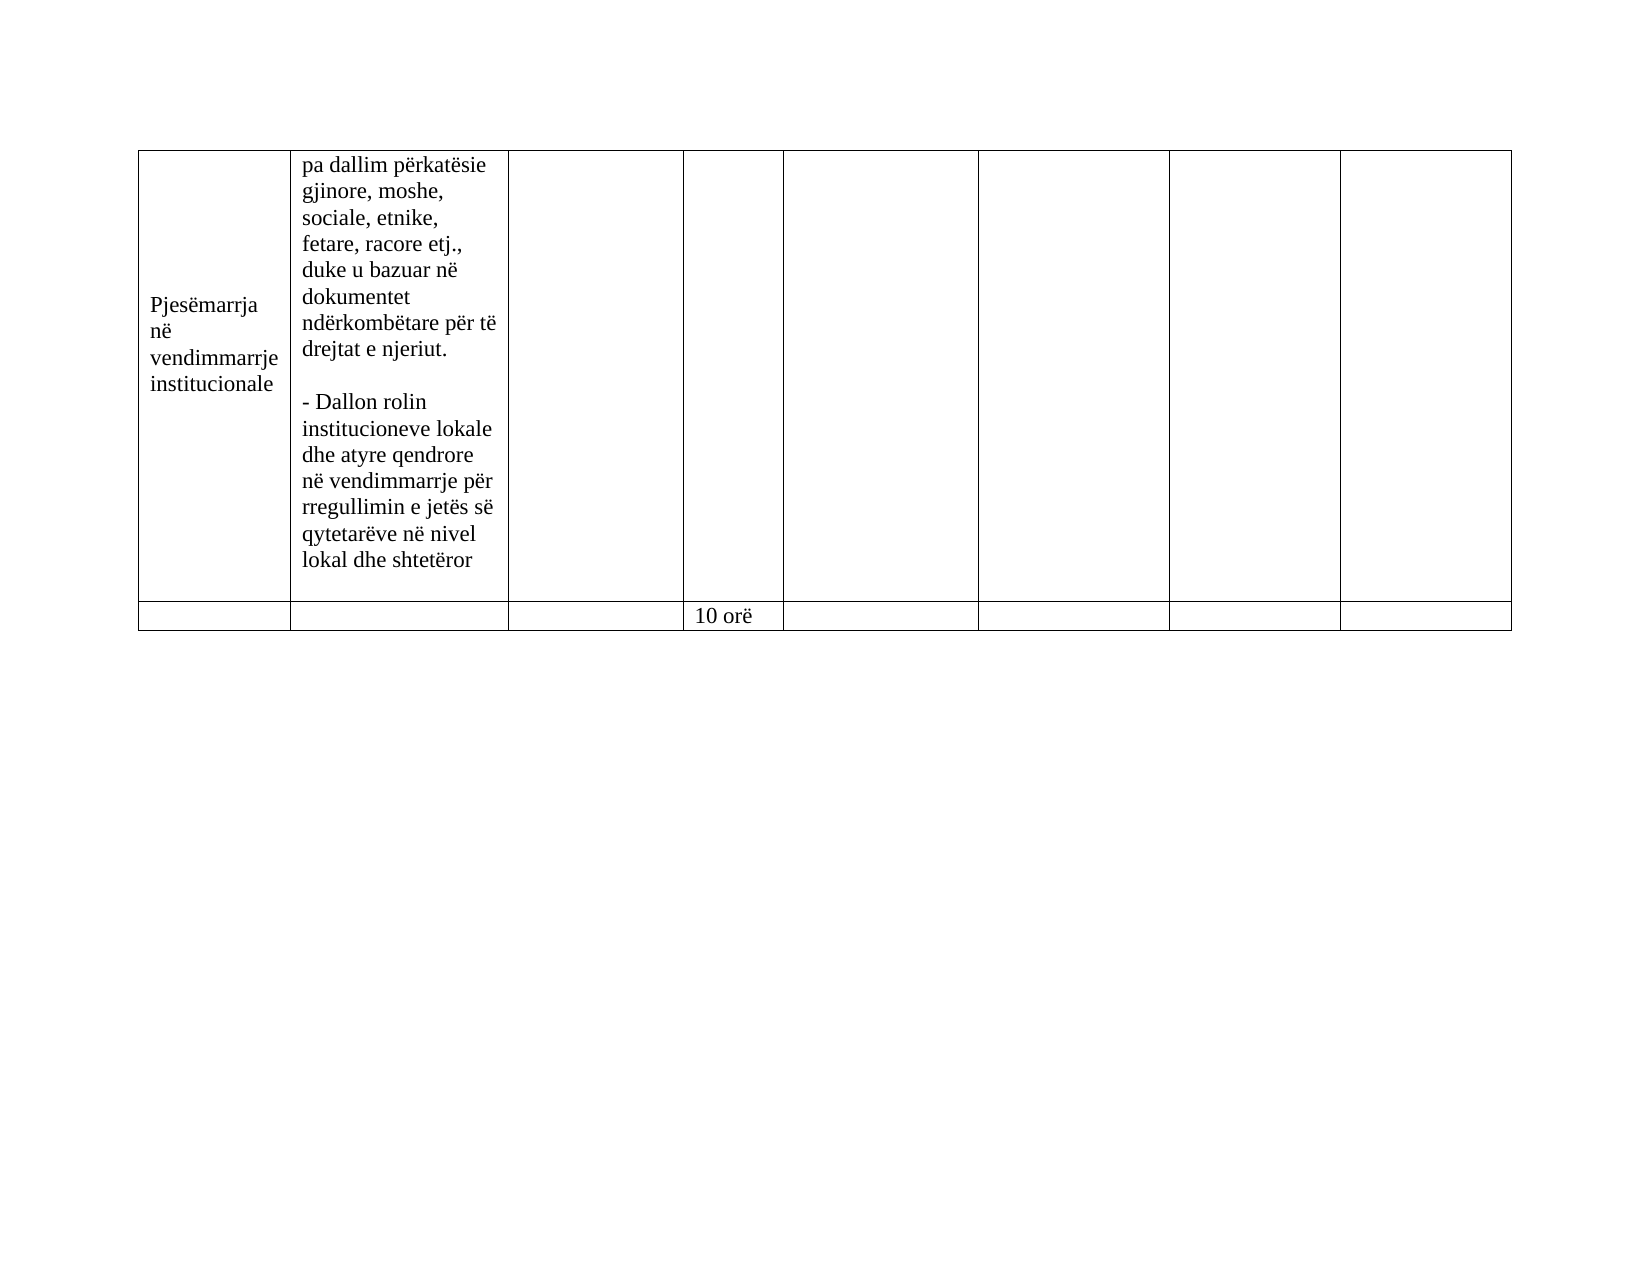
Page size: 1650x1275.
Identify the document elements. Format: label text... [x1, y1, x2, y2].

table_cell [1341, 151, 1511, 601]
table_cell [684, 151, 783, 601]
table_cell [979, 151, 1169, 601]
table_cell [291, 602, 508, 630]
table_cell [979, 602, 1169, 630]
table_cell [1170, 151, 1340, 601]
table_cell [139, 602, 290, 630]
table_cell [509, 151, 683, 601]
table_cell [509, 602, 683, 630]
table_cell 10 orë [684, 602, 783, 630]
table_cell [139, 151, 290, 601]
table_cell [784, 602, 978, 630]
table_cell [1170, 602, 1340, 630]
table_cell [784, 151, 978, 601]
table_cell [291, 151, 508, 601]
table_cell [1341, 602, 1511, 630]
